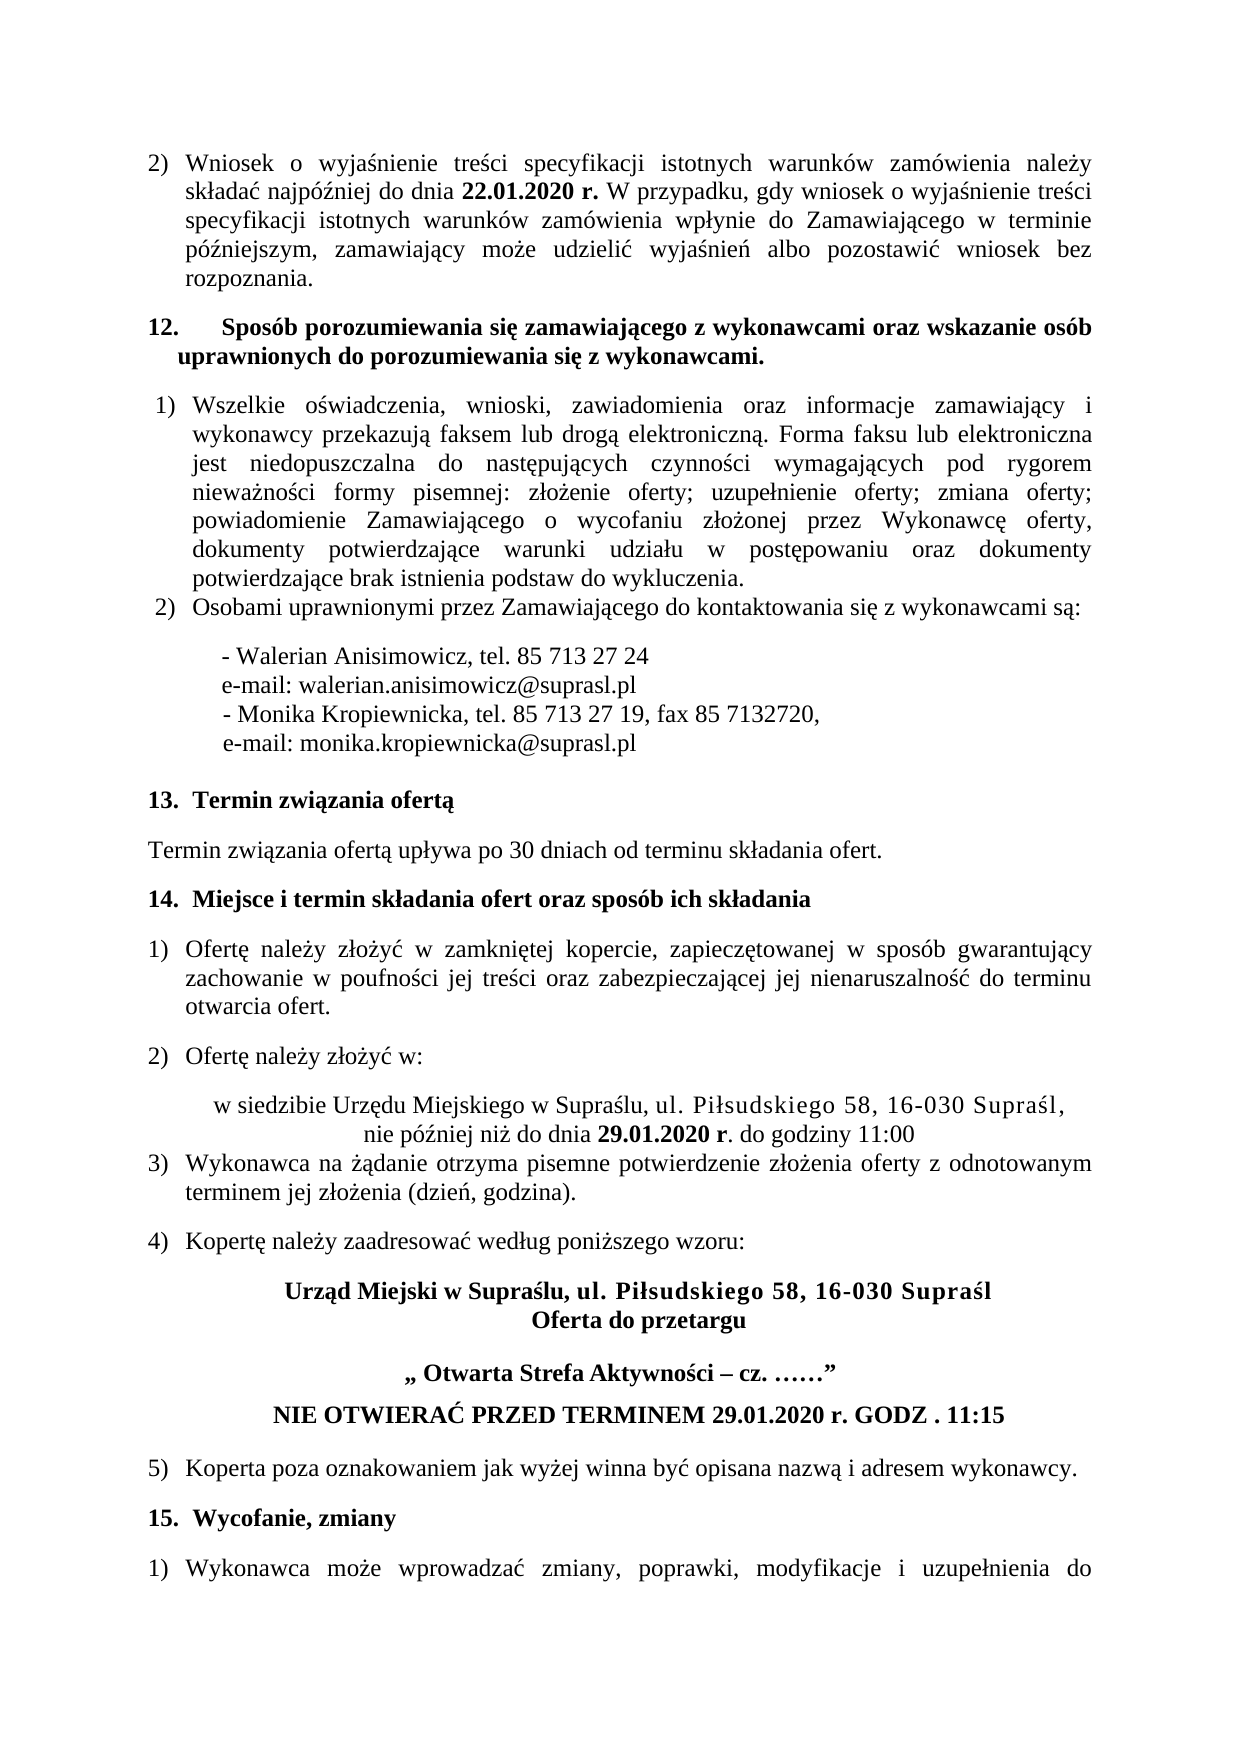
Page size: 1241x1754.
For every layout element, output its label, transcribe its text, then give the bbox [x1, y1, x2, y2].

list Wycofanie, zmiany [148, 1503, 1093, 1532]
list Miejsce i termin składania ofert oraz sposób ich składania [148, 884, 1093, 913]
text Termin związania ofertą upływa po 30 dniach od terminu składania ofert. [148, 835, 1093, 863]
list Kopertę należy zaadresować według poniższego wzoru: [148, 1226, 1093, 1255]
list Ofertę należy złożyć w: [148, 1041, 1093, 1070]
list Sposób porozumiewania się zamawiającego z wykonawcami oraz wskazanie osób uprawnionych do porozumiewania się z wykonawcami. [148, 312, 1093, 370]
list Ofertę należy złożyć w zamkniętej kopercie, zapieczętowanej w sposób gwarantujący zachowanie w poufności jej treści oraz zabezpieczającej jej nienaruszalność do terminu otwarcia ofert. [148, 934, 1093, 1020]
list Osobami uprawnionymi przez Zamawiającego do kontaktowania się z wykonawcami są: [154, 592, 1093, 621]
subtitle „ Otwarta Strefa Aktywności – cz. ……” [148, 1358, 1093, 1387]
list - Monika Kropiewnicka, tel. 85 713 27 19, fax 85 7132720, [223, 699, 1093, 728]
list Termin związania ofertą [148, 785, 1093, 814]
list NIE OTWIERAĆ PRZED TERMINEM 29.01.2020 r. GODZ . 11:15 [185, 1400, 1093, 1428]
list Wszelkie oświadczenia, wnioski, zawiadomienia oraz informacje zamawiający i wykonawcy przekazują faksem lub drogą elektroniczną. Forma faksu lub elektroniczna jest niedopuszczalna do następujących czynności wymagających pod rygorem nieważności formy pisemnej: złożenie oferty; uzupełnienie oferty; zmiana oferty; powiadomienie Zamawiającego o wycofaniu złożonej przez Wykonawcę oferty, dokumenty potwierdzające warunki udziału w postępowaniu oraz dokumenty potwierdzające brak istnienia podstaw do wykluczenia. [154, 391, 1093, 592]
list Wniosek o wyjaśnienie treści specyfikacji istotnych warunków zamówienia należy składać najpóźniej do dnia 22.01.2020 r. W przypadku, gdy wniosek o wyjaśnienie treści specyfikacji istotnych warunków zamówienia wpłynie do Zamawiającego w terminie późniejszym, zamawiający może udzielić wyjaśnień albo pozostawić wniosek bez rozpoznania. [148, 148, 1093, 291]
text - Walerian Anisimowicz, tel. 85 713 27 24 [221, 641, 1093, 670]
list Wykonawca na żądanie otrzyma pisemne potwierdzenie złożenia oferty z odnotowanym terminem jej złożenia (dzień, godzina). [148, 1148, 1093, 1206]
text e-mail: walerian.anisimowicz@suprasl.pl [221, 670, 1093, 699]
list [148, 1553, 1093, 1581]
list nie później niż do dnia 29.01.2020 r. do godziny 11:00 [185, 1119, 1093, 1148]
list w siedzibie Urzędu Miejskiego w Supraślu, ul. Piłsudskiego 58, 16-030 Supraśl, [185, 1091, 1093, 1119]
list e-mail: monika.kropiewnicka@suprasl.pl [223, 728, 1093, 756]
list Koperta poza oznakowaniem jak wyżej winna być opisana nazwą i adresem wykonawcy. [148, 1453, 1093, 1482]
list Oferta do przetargu [185, 1305, 1093, 1333]
list Urząd Miejski w Supraślu, ul. Piłsudskiego 58, 16-030 Supraśl [185, 1276, 1093, 1305]
